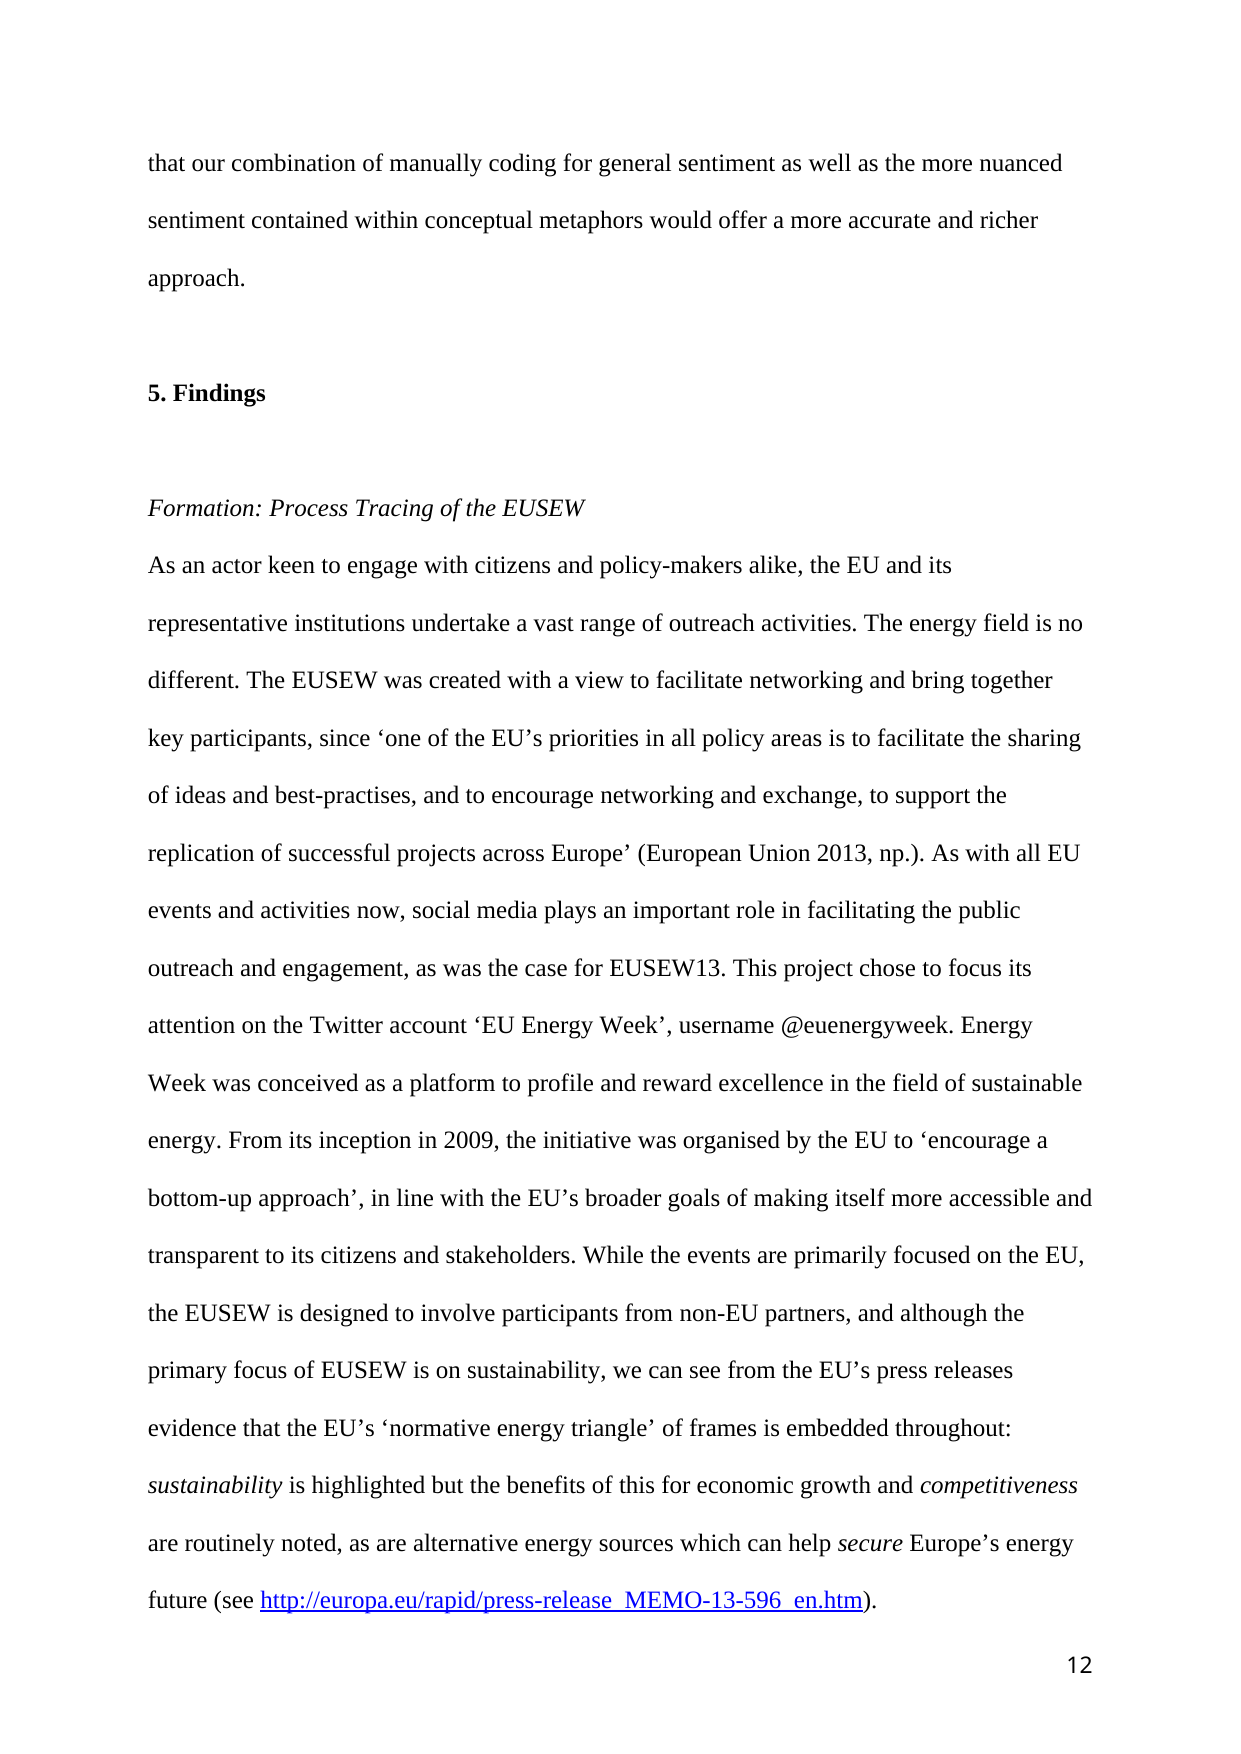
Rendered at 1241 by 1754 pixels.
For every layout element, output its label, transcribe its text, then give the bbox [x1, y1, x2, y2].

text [148, 148, 1093, 291]
text 5. Findings [148, 378, 1093, 406]
text Formation: Process Tracing of the EUSEW [148, 493, 1093, 521]
text As an actor keen to engage with citizens and policy-makers alike, the EU and its representative institutions undertake a vast range of outreach activities. The energy field is no different. The EUSEW was created with a view to facilitate networking and bring together key participants, since ‘one of the EU’s priorities in all policy areas is to facilitate the sharing of ideas and best-practises, and to encourage networking and exchange, to support the replication of successful projects across Europe’ (European Union 2013, np.). As with all EU events and activities now, social media plays an important role in facilitating the public outreach and engagement, as was the case for EUSEW13. This project chose to focus its attention on the Twitter account ‘EU Energy Week’, username @euenergyweek. Energy Week was conceived as a platform to profile and reward excellence in the field of sustainable energy. From its inception in 2009, the initiative was organised by the EU to ‘encourage a bottom-up approach’, in line with the EU’s broader goals of making itself more accessible and transparent to its citizens and stakeholders. While the events are primarily focused on the EU, the EUSEW is designed to involve participants from non-EU partners, and although the primary focus of EUSEW is on sustainability, we can see from the EU’s press releases evidence that the EU’s ‘normative energy triangle’ of frames is embedded throughout: sustainability is highlighted but the benefits of this for economic growth and competitiveness are routinely noted, as are alternative energy sources which can help secure Europe’s energy future (see http://europa.eu/rapid/press-release_MEMO-13-596_en.htm). [148, 550, 1093, 1614]
